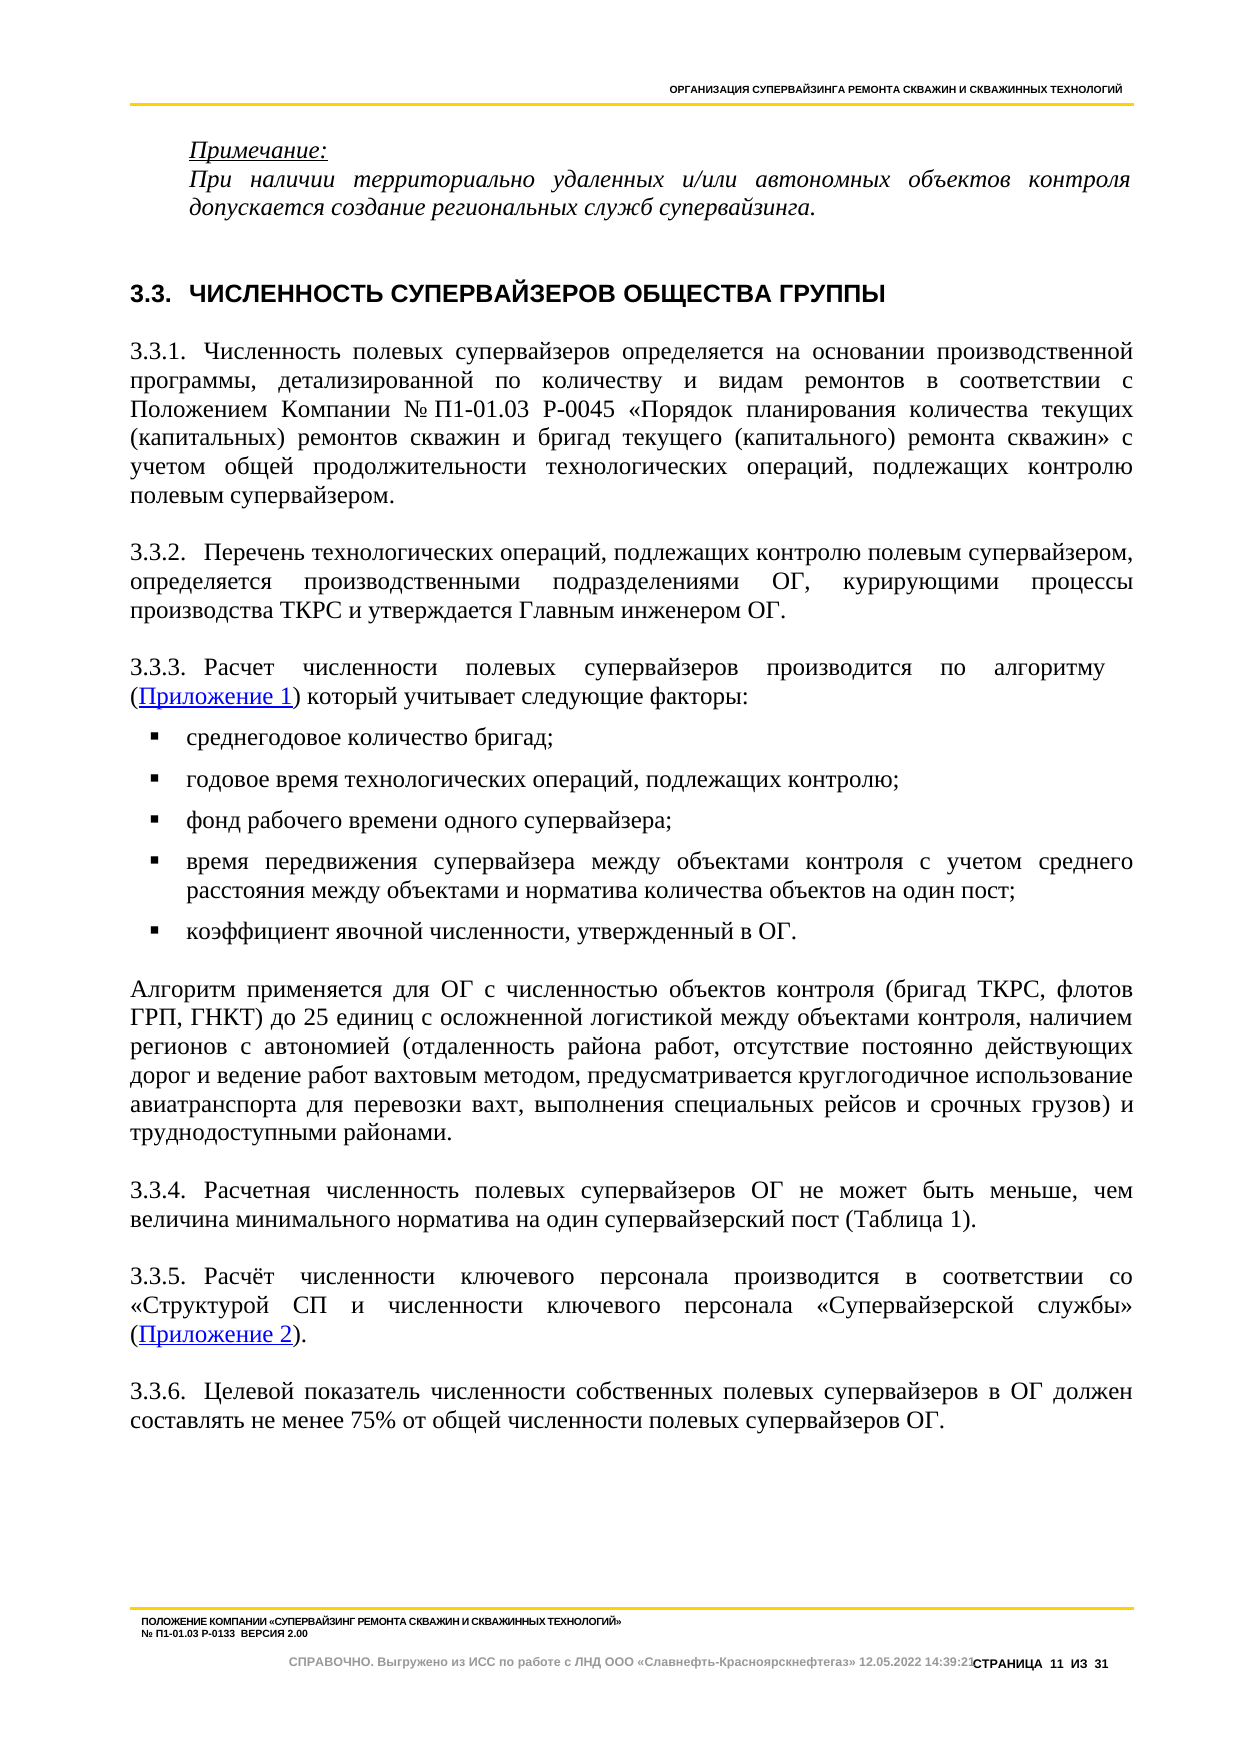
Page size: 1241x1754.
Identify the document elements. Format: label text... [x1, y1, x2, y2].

list Численность полевых супервайзеров определяется на основании производственной программы, детализированной по количеству и видам ремонтов в соответствии с Положением Компании № П1-01.03 Р-0045 «Порядок планирования количества текущих (капитальных) ремонтов скважин и бригад текущего (капитального) ремонта скважин» с учетом общей продолжительности технологических операций, подлежащих контролю полевым супервайзером. [130, 336, 1134, 509]
list годовое время технологических операций, подлежащих контролю; [149, 764, 1134, 792]
list ЧИСЛЕННОСТЬ СУПЕРВАЙЗЕРОВ ОБЩЕСТВА ГРУППЫ [130, 279, 1134, 307]
text Примечание: [189, 135, 1134, 164]
list Алгоритм применяется для ОГ с численностью объектов контроля (бригад ТКРС, флотов ГРП, ГНКТ) до 25 единиц с осложненной логистикой между объектами контроля, наличием регионов с автономией (отдаленность района работ, отсутствие постоянно действующих дорог и ведение работ вахтовым методом, предусматривается круглогодичное использование авиатранспорта для перевозки вахт, выполнения специальных рейсов и срочных грузов) и труднодоступными районами. [130, 974, 1134, 1146]
list Перечень технологических операций, подлежащих контролю полевым супервайзером, определяется производственными подразделениями ОГ, курирующими процессы производства ТКРС и утверждается Главным инженером ОГ. [130, 537, 1134, 624]
text При наличии территориально удаленных и/или автономных объектов контроля допускается создание региональных служб супервайзинга. [189, 164, 1134, 221]
list Расчетная численность полевых супервайзеров ОГ не может быть меньше, чем величина минимального норматива на один супервайзерский пост (Таблица 1). [130, 1175, 1134, 1232]
list коэффициент явочной численности, утвержденный в ОГ. [149, 916, 1134, 945]
list время передвижения супервайзера между объектами контроля с учетом среднего расстояния между объектами и норматива количества объектов на один пост; [149, 846, 1134, 904]
list среднегодовое количество бригад; [149, 722, 1134, 751]
list Расчет численности полевых супервайзеров производится по алгоритму (Приложение 1) который учитывает следующие факторы: [130, 652, 1134, 710]
list Целевой показатель численности собственных полевых супервайзеров в ОГ должен составлять не менее 75% от общей численности полевых супервайзеров ОГ. [130, 1376, 1134, 1434]
list фонд рабочего времени одного супервайзера; [149, 805, 1134, 834]
list Расчёт численности ключевого персонала производится в соответствии со «Структурой СП и численности ключевого персонала «Супервайзерской службы» (Приложение 2). [130, 1261, 1134, 1347]
